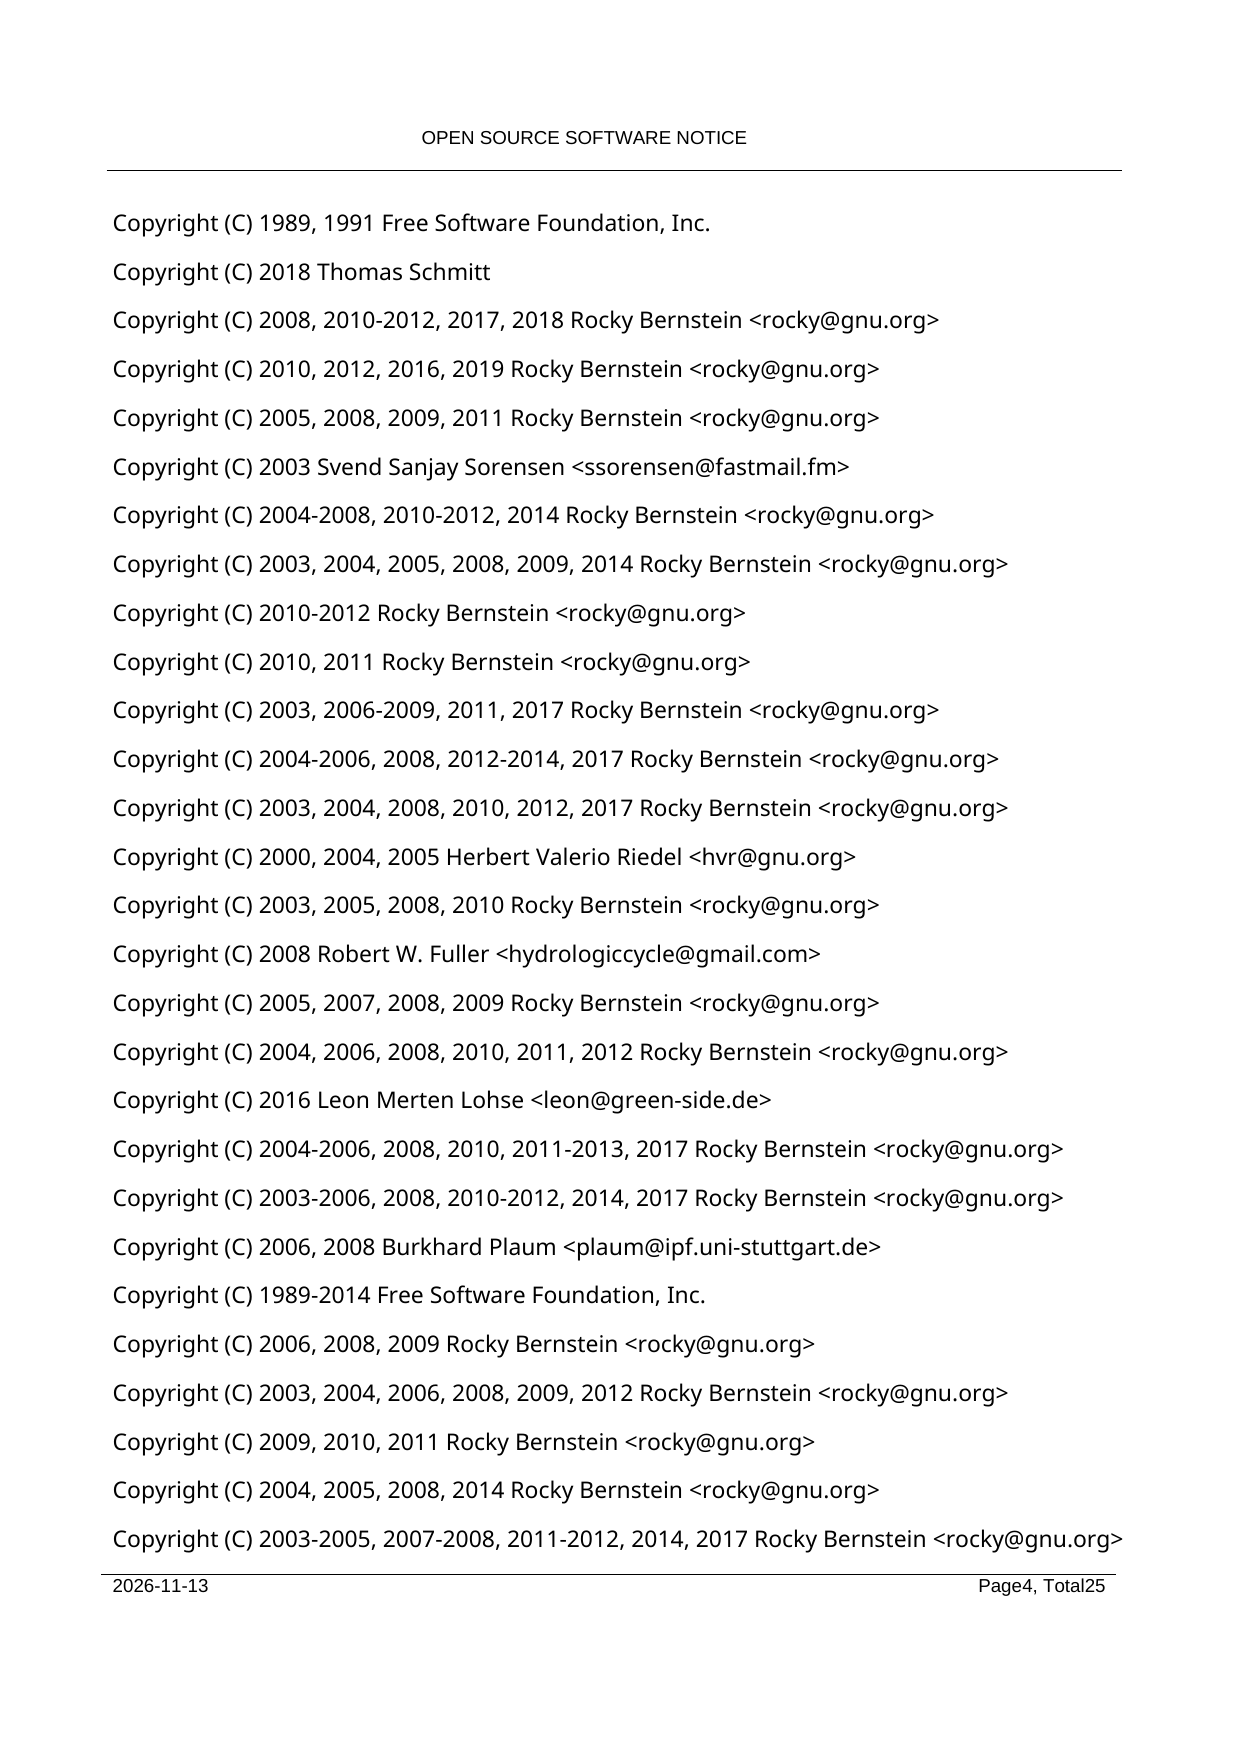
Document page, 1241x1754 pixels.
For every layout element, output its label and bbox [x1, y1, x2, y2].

text [112, 206, 1128, 1555]
